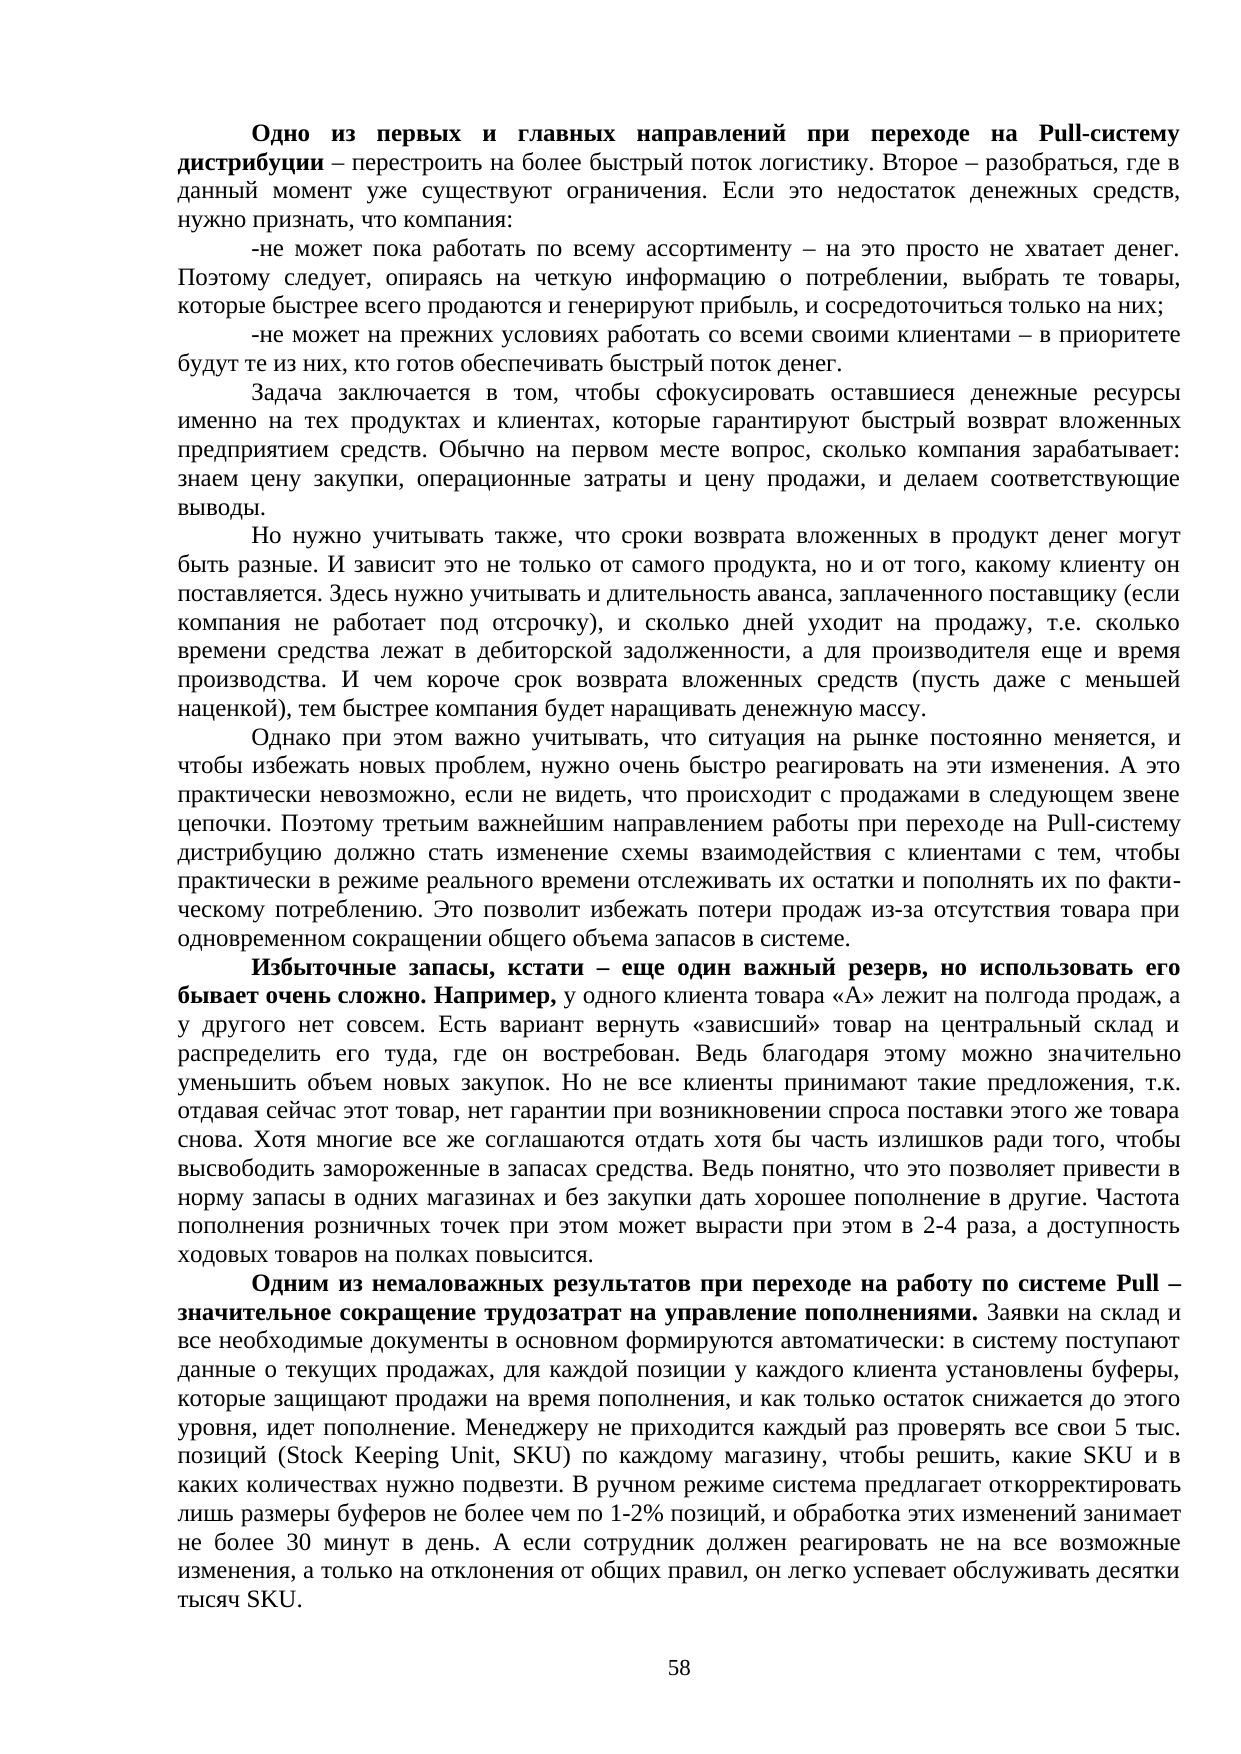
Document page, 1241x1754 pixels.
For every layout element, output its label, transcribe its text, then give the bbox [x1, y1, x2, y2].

text Одно из первых и главных направлений при переходе на Pull-систему дистрибуции – перестроить на более быстрый поток логистику. Второе – разобраться, где в данный момент уже существуют ограничения. Если это недостаток денежных средств, нужно признать, что компания: [177, 118, 1181, 233]
text Но нужно учитывать также, что сроки возврата вложенных в продукт денег могут быть разные. И зависит это не только от самого продукта, но и от того, какому клиенту он поставляется. Здесь нужно учитывать и длительность аванса, заплаченного поставщику (если компания не работает под отсрочку), и сколько дней уходит на продажу, т.е. сколько времени средства лежат в дебиторской задолженности, а для производителя еще и время производства. И чем короче срок возврата вложенных средств (пусть даже с меньшей наценкой), тем быстрее компания будет наращивать денежную массу. [177, 521, 1181, 722]
text Однако при этом важно учитывать, что ситуация на рынке постоянно меняется, и чтобы избежать новых проблем, нужно очень быстро реагировать на эти изменения. А это практически невозможно, если не видеть, что происходит с продажами в следующем звене цепочки. Поэтому третьим важнейшим направлением работы при переходе на Pull-систему дистрибуцию должно стать изменение схемы взаимодействия с клиентами с тем, чтобы практически в режиме реального времени отслеживать их остатки и пополнять их по фактическому потреблению. Это позволит избежать потери продаж из-за отсутствия товара при одновременном сокращении общего объема запасов в системе. [177, 722, 1181, 952]
text Одним из немаловажных результатов при переходе на работу по системе Pull – значительное сокращение трудозатрат на управление пополнениями. Заявки на склад и все необходимые документы в основном формируются автоматически: в систему поступают данные о текущих продажах, для каждой позиции у каждого клиента установлены буферы, которые защищают продажи на время пополнения, и как только остаток снижается до этого уровня, идет пополнение. Менеджеру не приходится каждый раз проверять все свои 5 тыс. позиций (Stock Keeping Unit, SKU) по каждому магазину, чтобы решить, какие SKU и в каких количествах нужно подвезти. В ручном режиме система предлагает откорректировать лишь размеры буферов не более чем по 1-2% позиций, и обработка этих изменений занимает не более 30 минут в день. А если сотрудник должен реагировать не на все возможные изменения, а только на отклонения от общих правил, он легко успевает обслуживать десятки тысяч SKU. [177, 1268, 1181, 1613]
text Задача заключается в том, чтобы сфокусировать оставшиеся денежные ресурсы именно на тех продуктах и клиентах, которые гарантируют быстрый возврат вложенных предприятием средств. Обычно на первом месте вопрос, сколько компания зарабатывает: знаем цену закупки, операционные затраты и цену продажи, и делаем соответствующие выводы. [177, 377, 1181, 521]
text -не может пока работать по всему ассортименту – на это просто не хватает денег. Поэтому следует, опираясь на четкую информацию о потреблении, выбрать те товары, которые быстрее всего продаются и генерируют прибыль, и сосредоточиться только на них; [177, 233, 1181, 319]
text -не может на прежних условиях работать со всеми своими клиентами – в приоритете будут те из них, кто готов обеспечивать быстрый поток денег. [177, 319, 1181, 377]
text Избыточные запасы, кстати – еще один важный резерв, но использовать его бывает очень сложно. Например, у одного клиента товара «А» лежит на полгода продаж, а у другого нет совсем. Есть вариант вернуть «зависший» товар на центральный склад и распределить его туда, где он востребован. Ведь благодаря этому можно значительно уменьшить объем новых закупок. Но не все клиенты принимают такие предложения, т.к. отдавая сейчас этот товар, нет гарантии при возникновении спроса поставки этого же товара снова. Хотя многие все же соглашаются отдать хотя бы часть излишков ради того, чтобы высвободить замороженные в запасах средства. Ведь понятно, что это позволяет привести в норму запасы в одних магазинах и без закупки дать хорошее пополнение в другие. Частота пополнения розничных точек при этом может вырасти при этом в 2-4 раза, а доступность ходовых товаров на полках повысится. [177, 952, 1181, 1268]
